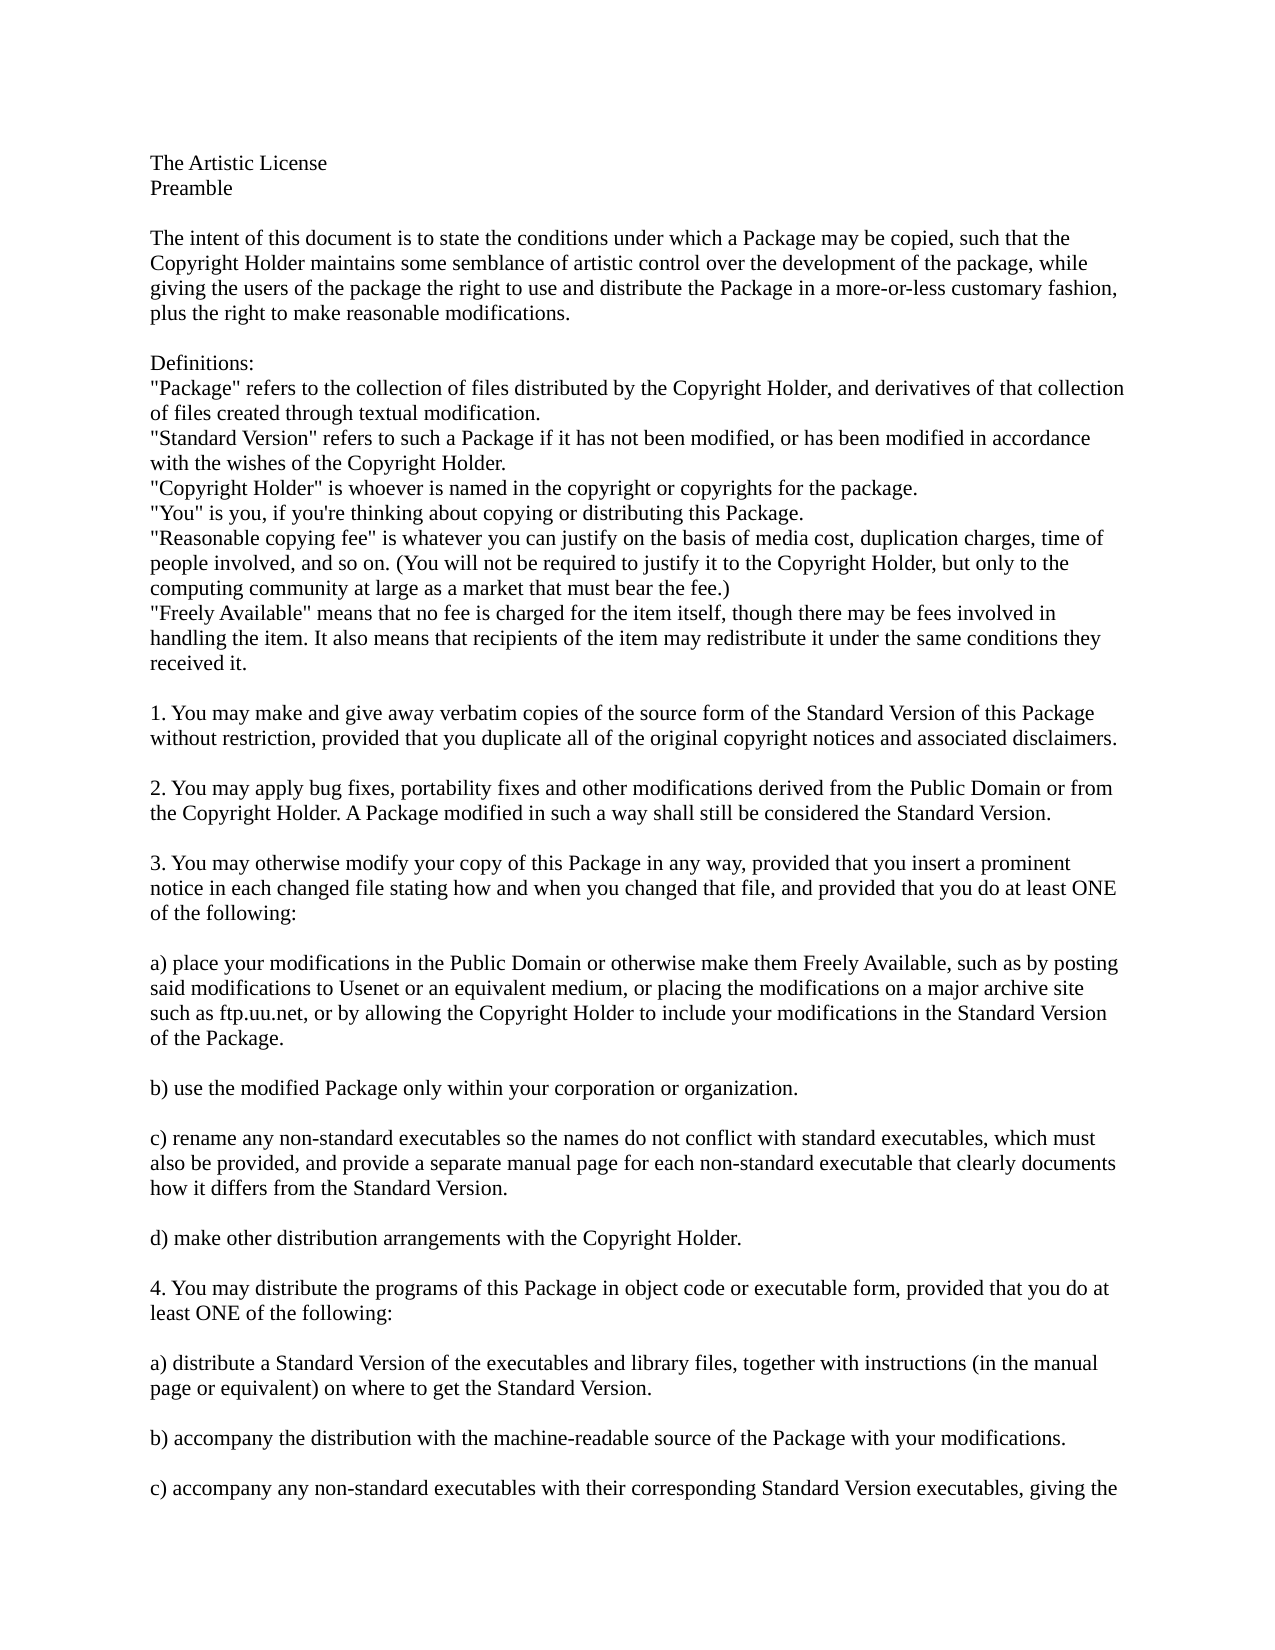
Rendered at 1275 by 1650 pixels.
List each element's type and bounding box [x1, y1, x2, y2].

text [150, 150, 1125, 1500]
